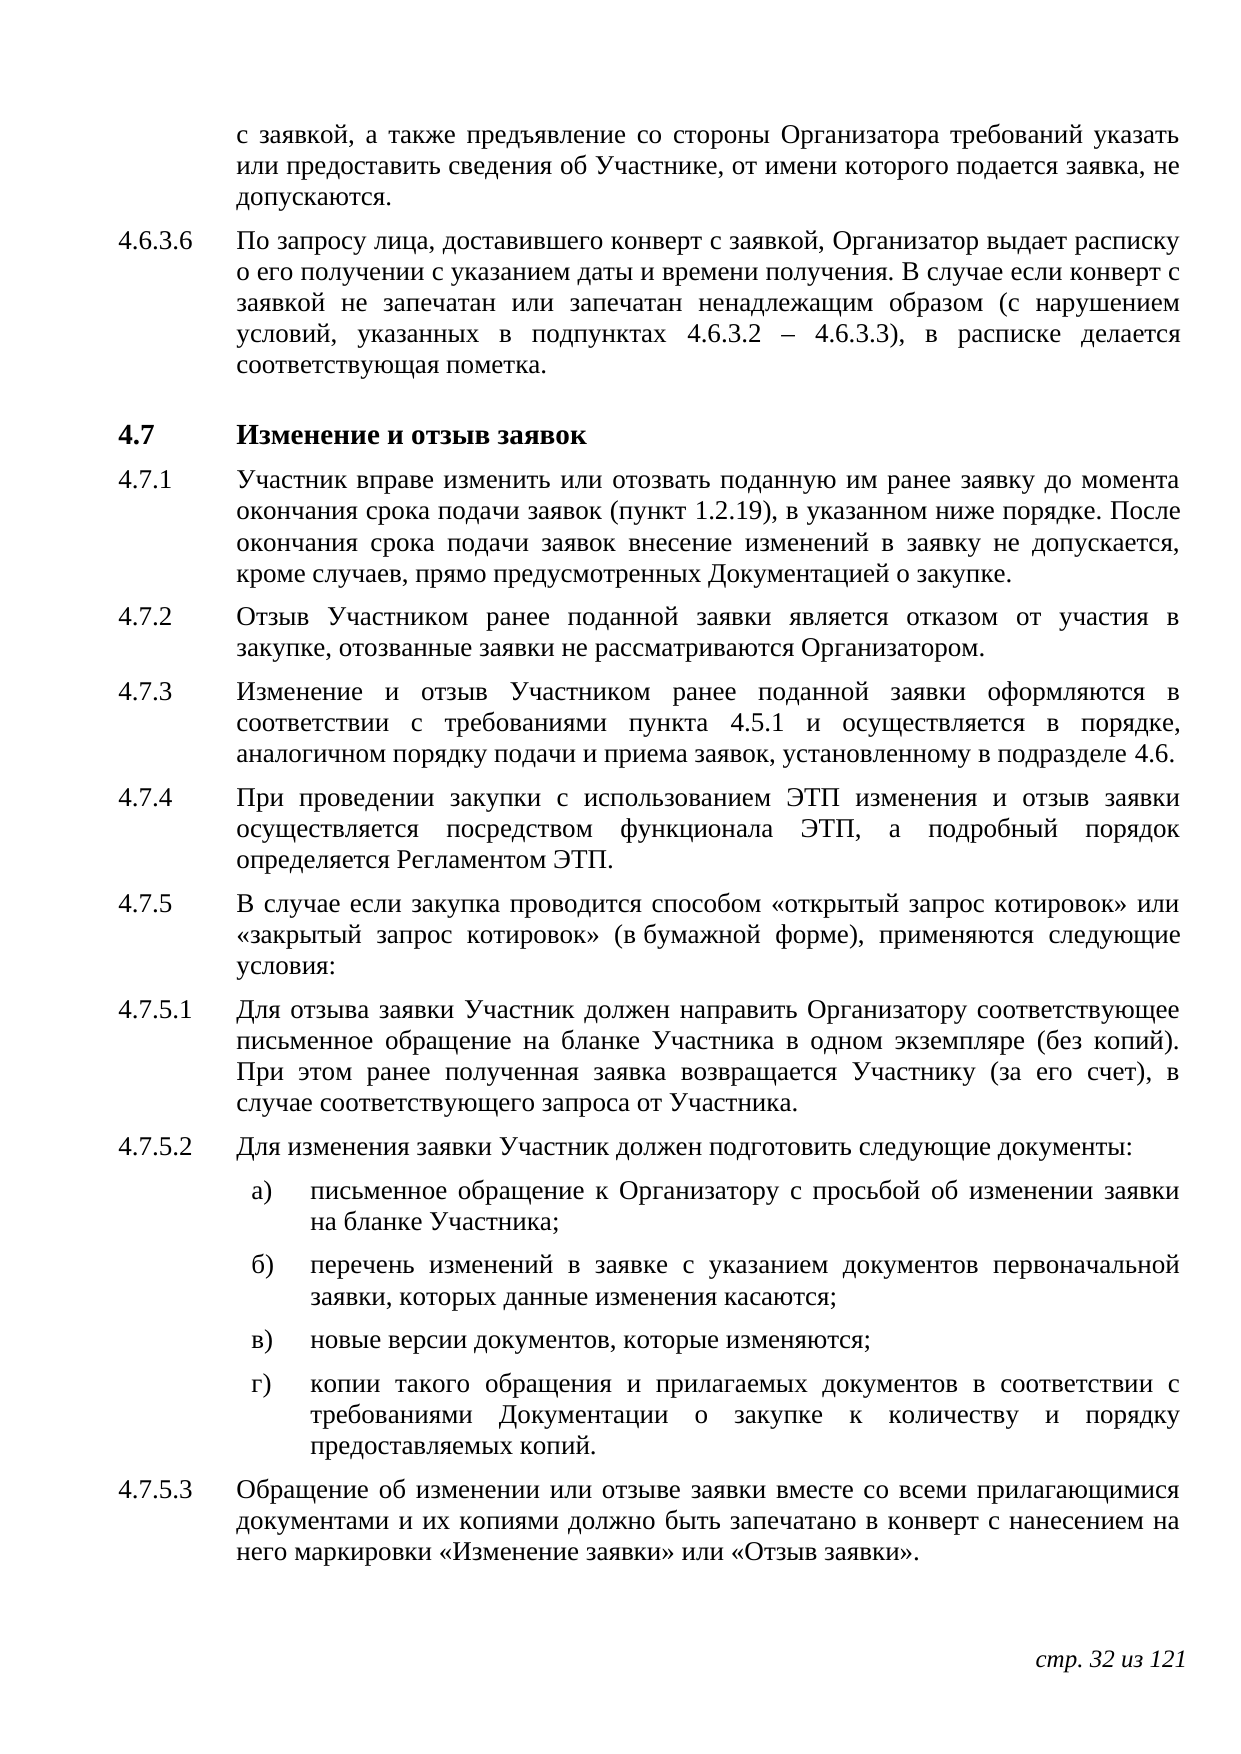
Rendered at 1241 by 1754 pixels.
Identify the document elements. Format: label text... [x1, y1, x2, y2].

text перечень изменений в заявке с указанием документов первоначальной заявки, которых данные изменения касаются; [251, 1248, 1181, 1311]
list Для изменения заявки Участник должен подготовить следующие документы: [118, 1130, 1181, 1161]
text При проведении закупки с использованием ЭТП изменения и отзыв заявки осуществляется посредством функционала ЭТП, а подробный порядок определяется Регламентом ЭТП. [118, 781, 1181, 874]
text Изменение и отзыв Участником ранее поданной заявки оформляются в соответствии с требованиями пункта 4.5.1 и осуществляется в порядке, аналогичном порядку подачи и приема заявок, установленному в подразделе 4.6. [118, 675, 1181, 769]
text В случае если закупка проводится способом «открытый запрос котировок» или «закрытый запрос котировок» (в бумажной форме), применяются следующие условия: [118, 887, 1181, 981]
text письменное обращение к Организатору с просьбой об изменении заявки на бланке Участника; [251, 1174, 1181, 1236]
text копии такого обращения и прилагаемых документов в соответствии с требованиями Документации о закупке к количеству и порядку предоставляемых копий. [251, 1367, 1181, 1460]
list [118, 118, 1181, 212]
text новые версии документов, которые изменяются; [251, 1323, 1181, 1354]
list Обращение об изменении или отзыве заявки вместе со всеми прилагающимися документами и их копиями должно быть запечатано в конверт с нанесением на него маркировки «Изменение заявки» или «Отзыв заявки». [118, 1473, 1181, 1566]
text Участник вправе изменить или отозвать поданную им ранее заявку до момента окончания срока подачи заявок (пункт 1.2.19), в указанном ниже порядке. После окончания срока подачи заявок внесение изменений в заявку не допускается, кроме случаев, прямо предусмотренных Документацией о закупке. [118, 463, 1181, 588]
list По запросу лица, доставившего конверт с заявкой, Организатор выдает расписку о его получении с указанием даты и времени получения. В случае если конверт с заявкой не запечатан или запечатан ненадлежащим образом (с нарушением условий, указанных в подпунктах 4.6.3.2 – 4.6.3.3), в расписке делается соответствующая пометка. [118, 224, 1181, 380]
subtitle Изменение и отзыв заявок [118, 417, 1181, 451]
text Отзыв Участником ранее поданной заявки является отказом от участия в закупке, отозванные заявки не рассматриваются Организатором. [118, 600, 1181, 663]
list Для отзыва заявки Участник должен направить Организатору соответствующее письменное обращение на бланке Участника в одном экземпляре (без копий). При этом ранее полученная заявка возвращается Участнику (за его счет), в случае соответствующего запроса от Участника. [118, 993, 1181, 1118]
